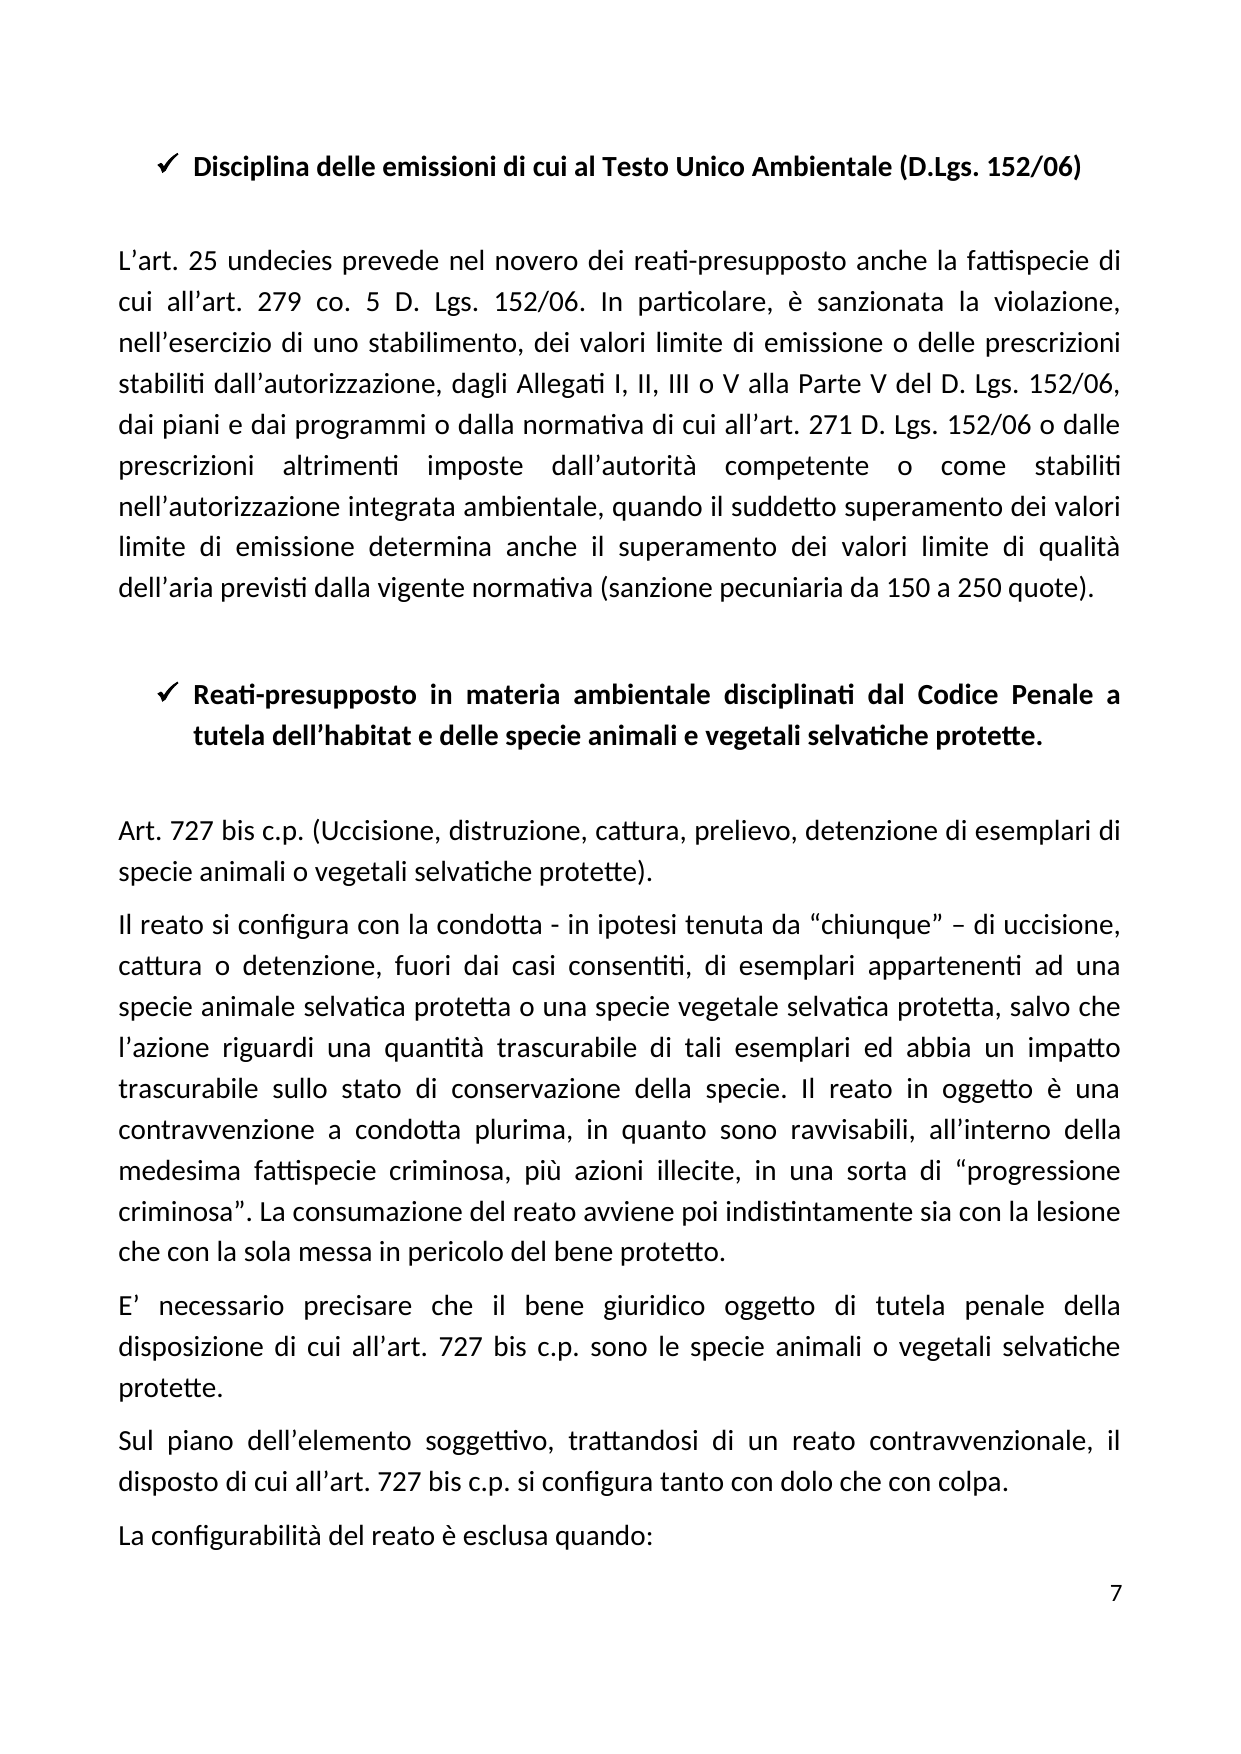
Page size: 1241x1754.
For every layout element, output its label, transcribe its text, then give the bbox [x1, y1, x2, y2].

text La configurabilità del reato è esclusa quando: [118, 1517, 1122, 1552]
text L’art. 25 undecies prevede nel novero dei reati-presupposto anche la fattispecie di cui all’art. 279 co. 5 D. Lgs. 152/06. In particolare, è sanzionata la violazione, nell’esercizio di uno stabilimento, dei valori limite di emissione o delle prescrizioni stabiliti dall’autorizzazione, dagli Allegati I, II, III o V alla Parte V del D. Lgs. 152/06, dai piani e dai programmi o dalla normativa di cui all’art. 271 D. Lgs. 152/06 o dalle prescrizioni altrimenti imposte dall’autorità competente o come stabiliti nell’autorizzazione integrata ambientale, quando il suddetto superamento dei valori limite di emissione determina anche il superamento dei valori limite di qualità dell’aria previsti dalla vigente normativa (sanzione pecuniaria da 150 a 250 quote). [118, 242, 1122, 605]
text Art. 727 bis c.p. (Uccisione, distruzione, cattura, prelievo, detenzione di esemplari di specie animali o vegetali selvatiche protette). [118, 812, 1122, 888]
text Sul piano dell’elemento soggettivo, trattandosi di un reato contravvenzionale, il disposto di cui all’art. 727 bis c.p. si configura tanto con dolo che con colpa. [118, 1422, 1122, 1499]
text Il reato si configura con la condotta - in ipotesi tenuta da “chiunque” – di uccisione, cattura o detenzione, fuori dai casi consentiti, di esemplari appartenenti ad una specie animale selvatica protetta o una specie vegetale selvatica protetta, salvo che l’azione riguardi una quantità trascurabile di tali esemplari ed abbia un impatto trascurabile sullo stato di conservazione della specie. Il reato in oggetto è una contravvenzione a condotta plurima, in quanto sono ravvisabili, all’interno della medesima fattispecie criminosa, più azioni illecite, in una sorta di “progressione criminosa”. La consumazione del reato avviene poi indistintamente sia con la lesione che con la sola messa in pericolo del bene protetto. [118, 906, 1122, 1269]
list Reati-presupposto in materia ambientale disciplinati dal Codice Penale a tutela dell’habitat e delle specie animali e vegetali selvatiche protette. [156, 676, 1122, 753]
text E’ necessario precisare che il bene giuridico oggetto di tutela penale della disposizione di cui all’art. 727 bis c.p. sono le specie animali o vegetali selvatiche protette. [118, 1287, 1122, 1404]
list Disciplina delle emissioni di cui al Testo Unico Ambientale (D.Lgs. 152/06) [156, 148, 1122, 183]
